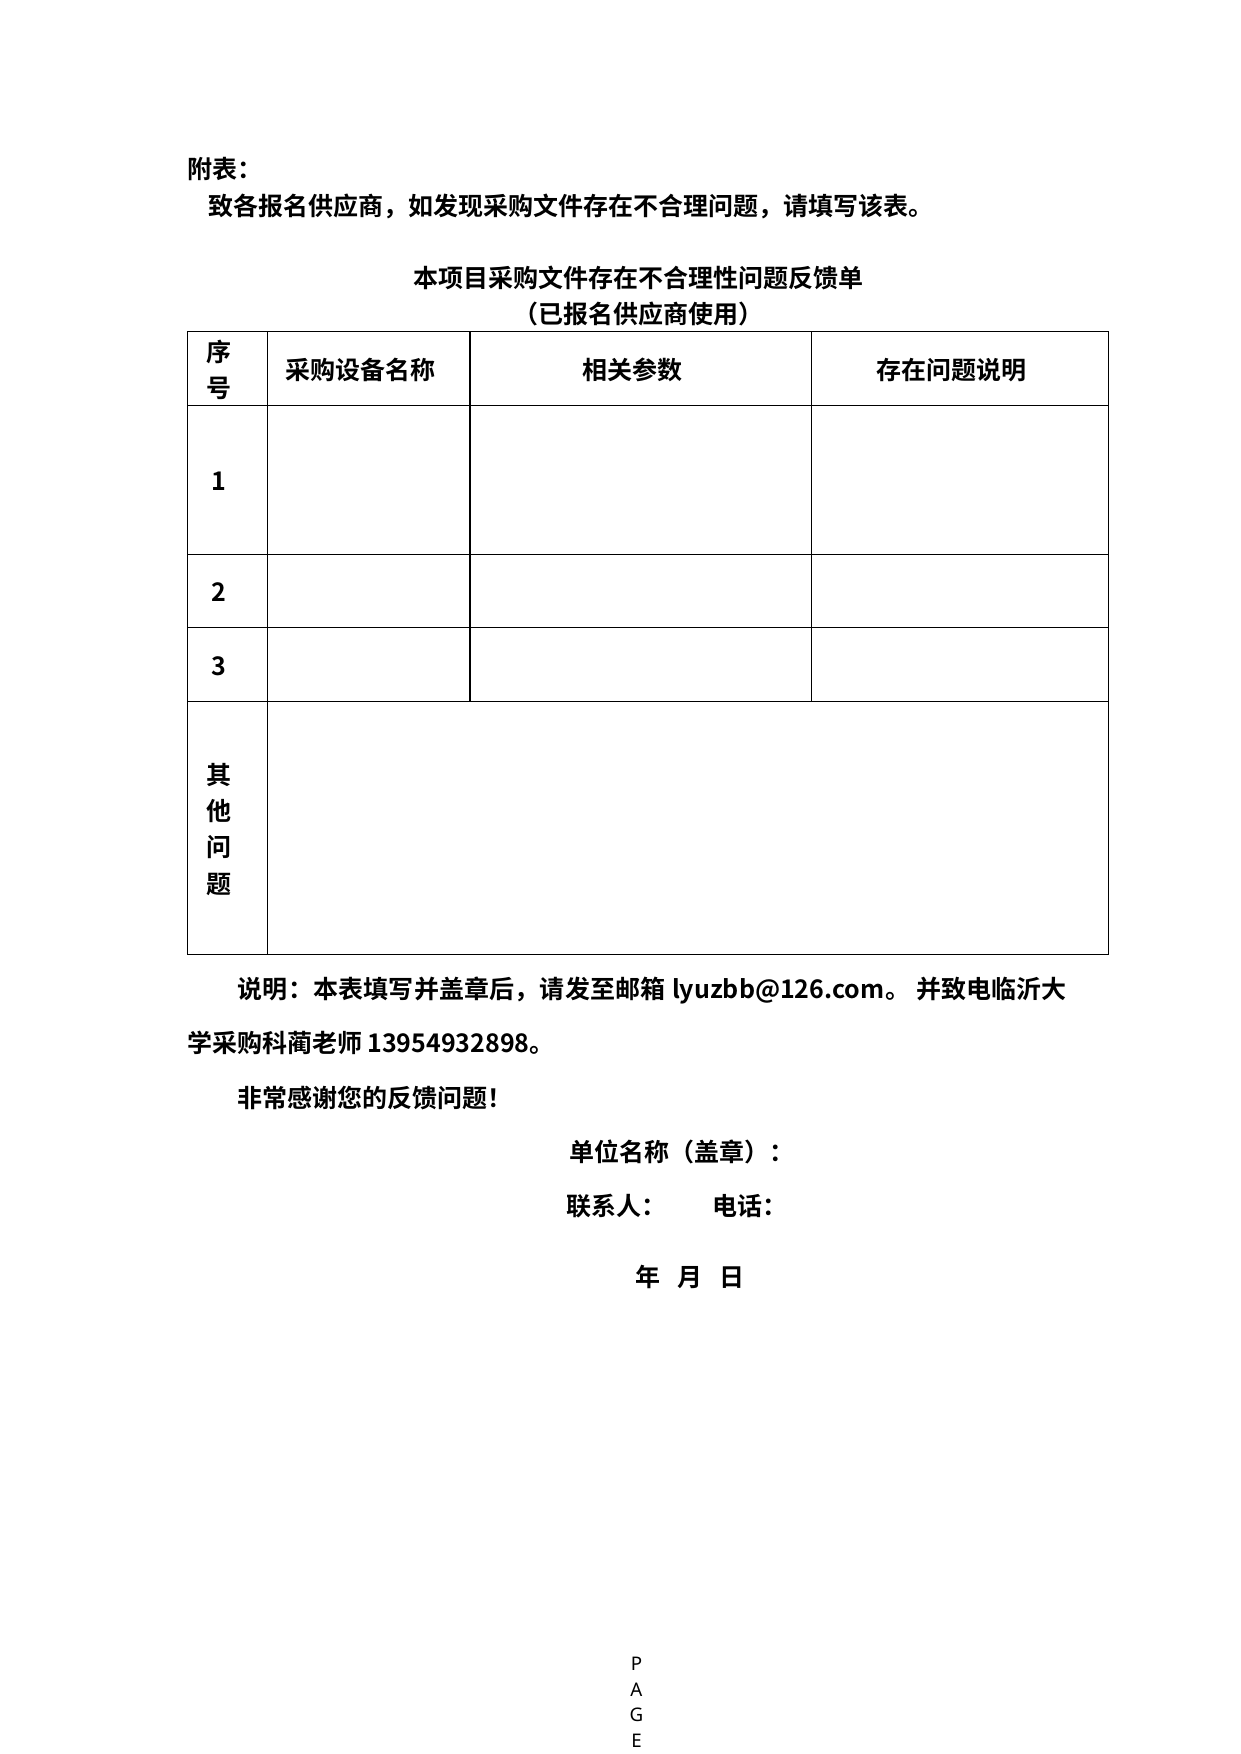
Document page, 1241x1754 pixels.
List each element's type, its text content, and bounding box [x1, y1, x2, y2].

list 致各报名供应商，如发现采购文件存在不合理问题，请填写该表。 [208, 186, 1067, 222]
table_cell [268, 555, 469, 627]
table_cell [268, 702, 1108, 954]
table_cell [471, 628, 811, 701]
table_header 序号 [188, 332, 267, 405]
table_header 相关参数 [471, 332, 811, 405]
list （已报名供应商使用） [208, 295, 1067, 331]
table_cell 其他问题 [188, 702, 267, 954]
list 附表： [187, 150, 1067, 186]
table_cell [268, 406, 469, 553]
table_cell [812, 555, 1108, 627]
list 说明：本表填写并盖章后，请发至邮箱lyuzbb@126.com。 并致电临沂大学采购科蔺老师13954932898。 [187, 955, 1067, 1064]
table_cell [471, 555, 811, 627]
table_cell [812, 628, 1108, 701]
list 年 月 日 [208, 1258, 1067, 1294]
table_cell 1 [188, 406, 267, 553]
table_header 存在问题说明 [812, 332, 1108, 405]
list 本项目采购文件存在不合理性问题反馈单 [208, 259, 1067, 295]
table_cell 2 [188, 555, 267, 627]
table_cell [268, 628, 469, 701]
list 非常感谢您的反馈问题！ [187, 1064, 1067, 1118]
table_cell [812, 406, 1108, 553]
list 单位名称（盖章）： [208, 1118, 1067, 1172]
list 联系人： 电话： [208, 1172, 1067, 1226]
table_header 采购设备名称 [268, 332, 469, 405]
table_cell 3 [188, 628, 267, 701]
table_cell [471, 406, 811, 553]
